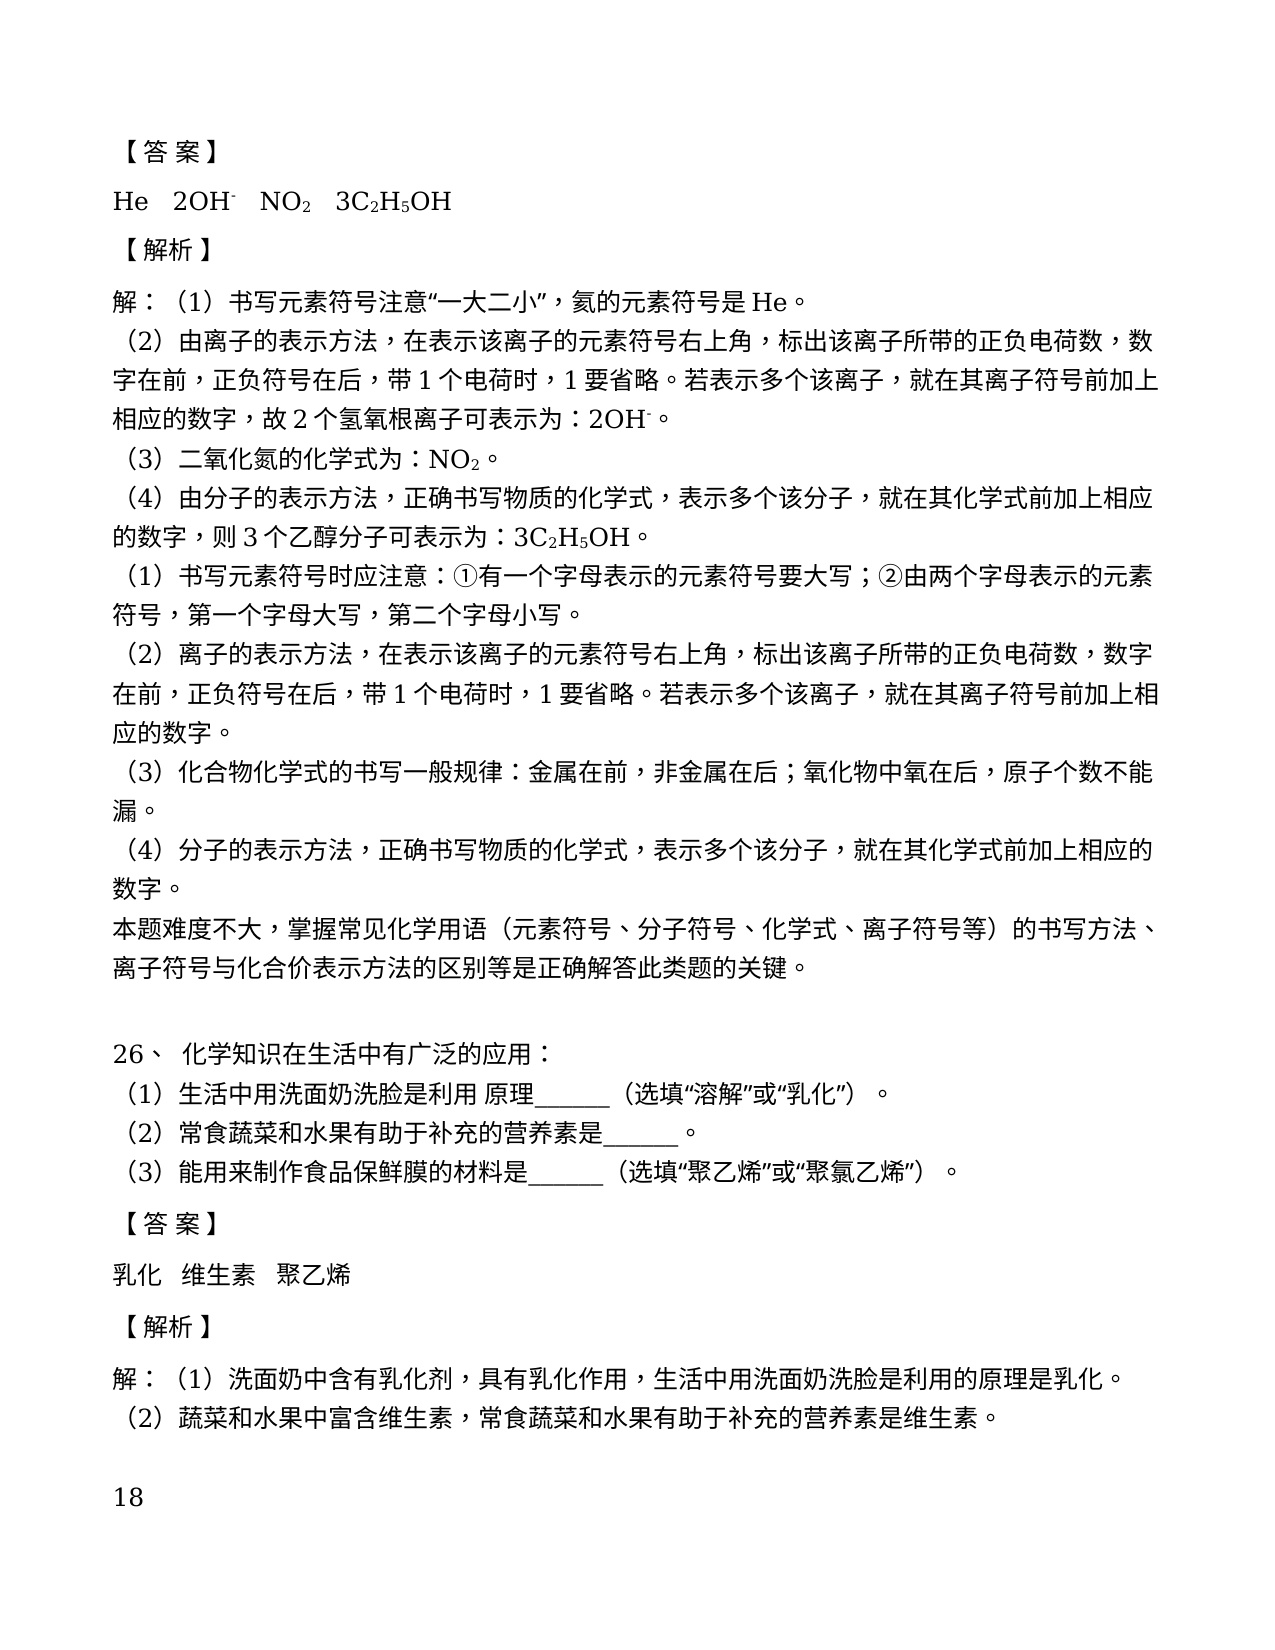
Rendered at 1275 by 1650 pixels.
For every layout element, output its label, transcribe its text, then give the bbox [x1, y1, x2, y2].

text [112, 1361, 1163, 1434]
text 【 解析 】 [112, 1310, 1163, 1344]
text He 2OH- NO2 3C2H5OH [112, 186, 1163, 216]
text 【 解析 】 [112, 233, 1163, 267]
text 乳化 维生素 聚乙烯 [112, 1258, 1163, 1292]
text 【 答 案 】 [112, 134, 1163, 168]
text 解：（1）书写元素符号注意“一大二小”，氦的元素符号是He。 （2）由离子的表示方法，在表示该离子的元素符号右上角，标出该离子所带的正负电荷数，数字在前，正负符号在后，带1个电荷时，1要省略。若表示多个该离子，就在其离子符号前加上相应的数字，故2个氢氧根离子可表示为：2OH-。 （3）二氧化氮的化学式为：NO2。 （4）由分子的表示方法，正确书写物质的化学式，表示多个该分子，就在其化学式前加上相应的数字，则3个乙醇分子可表示为：3C2H5OH。 （1）书写元素符号时应注意：①有一个字母表示的元素符号要大写；②由两个字母表示的元素符号，第一个字母大写，第二个字母小写。 （2）离子的表示方法，在表示该离子的元素符号右上角，标出该离子所带的正负电荷数，数字在前，正负符号在后，带1个电荷时，1要省略。若表示多个该离子，就在其离子符号前加上相应的数字。 （3）化合物化学式的书写一般规律：金属在前，非金属在后；氧化物中氧在后，原子个数不能漏。 （4）分子的表示方法，正确书写物质的化学式，表示多个该分子，就在其化学式前加上相应的数字。 本题难度不大，掌握常见化学用语（元素符号、分子符号、化学式、离子符号等）的书写方法、离子符号与化合价表示方法的区别等是正确解答此类题的关键。 [112, 284, 1163, 984]
text 【 答 案 】 [112, 1206, 1163, 1240]
text 26、 化学知识在生活中有广泛的应用： （1）生活中用洗面奶洗脸是利用 原理______（选填“溶解”或“乳化”）。 （2）常食蔬菜和水果有助于补充的营养素是______。 （3）能用来制作食品保鲜膜的材料是______（选填“聚乙烯”或“聚氯乙烯”）。 [112, 1002, 1163, 1189]
